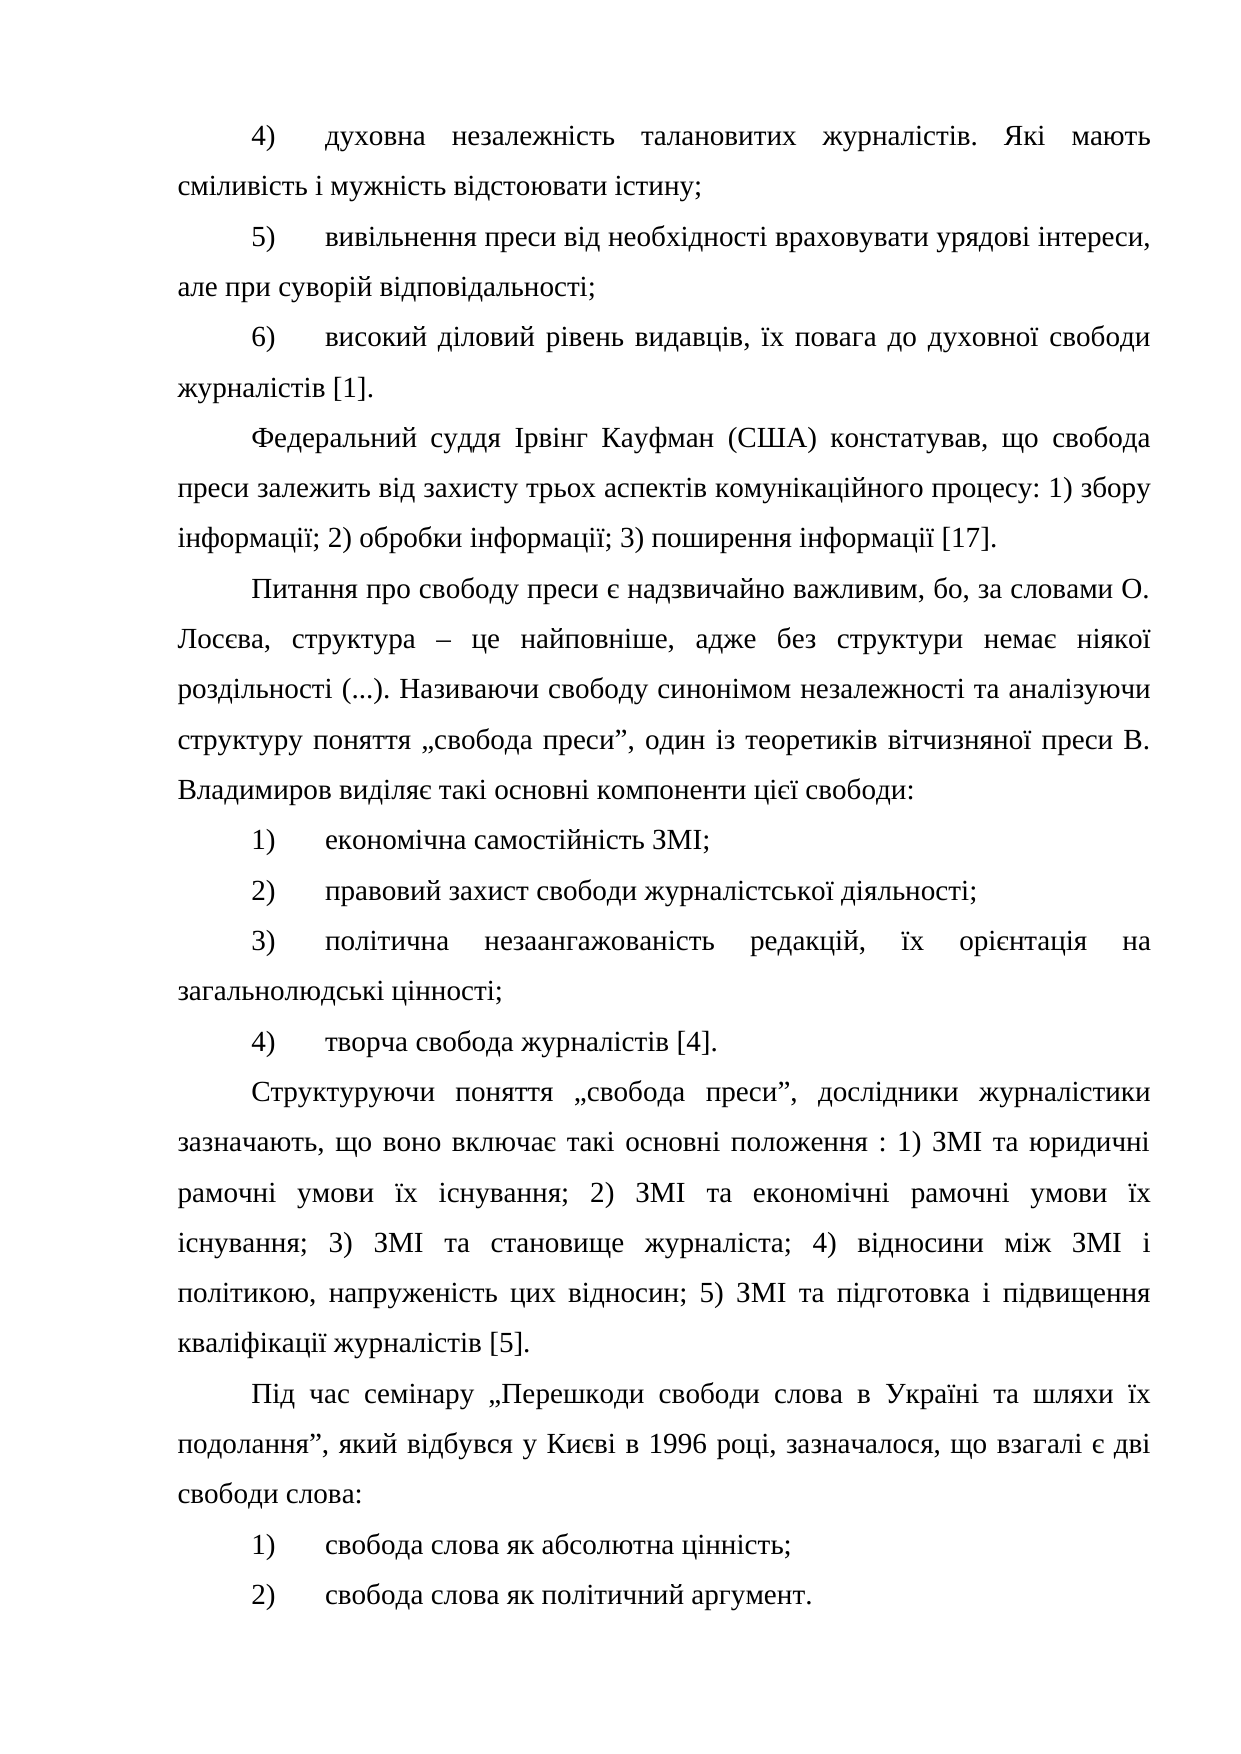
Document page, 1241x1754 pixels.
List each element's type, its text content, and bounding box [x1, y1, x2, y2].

list правовий захист свободи журналістської діяльності; [177, 873, 1152, 906]
text Питання про свободу преси є надзвичайно важливим, бо, за словами О. Лосєва, структура – це найповніше, адже без структури немає ніякої роздільності (...). Називаючи свободу синонімом незалежності та аналізуючи структуру поняття „свобода преси”, один із теоретиків вітчизняної преси В. Владимиров виділяє такі основні компоненти цієї свободи: [177, 571, 1152, 806]
text Федеральний суддя Ірвінг Кауфман (США) констатував, що свобода преси залежить від захисту трьох аспектів комунікаційного процесу: 1) збору інформації; 2) обробки інформації; 3) поширення інформації [17]. [177, 420, 1152, 554]
list вивільнення преси від необхідності враховувати урядові інтереси, але при суворій відповідальності; [177, 219, 1152, 303]
list політична незаангажованість редакцій, їх орієнтація на загальнолюдські цінності; [177, 923, 1152, 1007]
list високий діловий рівень видавців, їх повага до духовної свободи журналістів [1]. [177, 319, 1152, 403]
list економічна самостійність ЗМІ; [177, 822, 1152, 856]
list свобода слова як політичний аргумент. [177, 1577, 1152, 1611]
list духовна незалежність талановитих журналістів. Які мають сміливість і мужність відстоювати істину; [177, 118, 1152, 202]
text Під час семінару „Перешкоди свободи слова в Україні та шляхи їх подолання”, який відбувся у Києві в 1996 році, зазначалося, що взагалі є дві свободи слова: [177, 1376, 1152, 1510]
list свобода слова як абсолютна цінність; [177, 1527, 1152, 1560]
list творча свобода журналістів [4]. [177, 1024, 1152, 1057]
text Структуруючи поняття „свобода преси”, дослідники журналістики зазначають, що воно включає такі основні положення : 1) ЗМІ та юридичні рамочні умови їх існування; 2) ЗМІ та економічні рамочні умови їх існування; 3) ЗМІ та становище журналіста; 4) відносини між ЗМІ і політикою, напруженість цих відносин; 5) ЗМІ та підготовка і підвищення кваліфікації журналістів [5]. [177, 1074, 1152, 1359]
